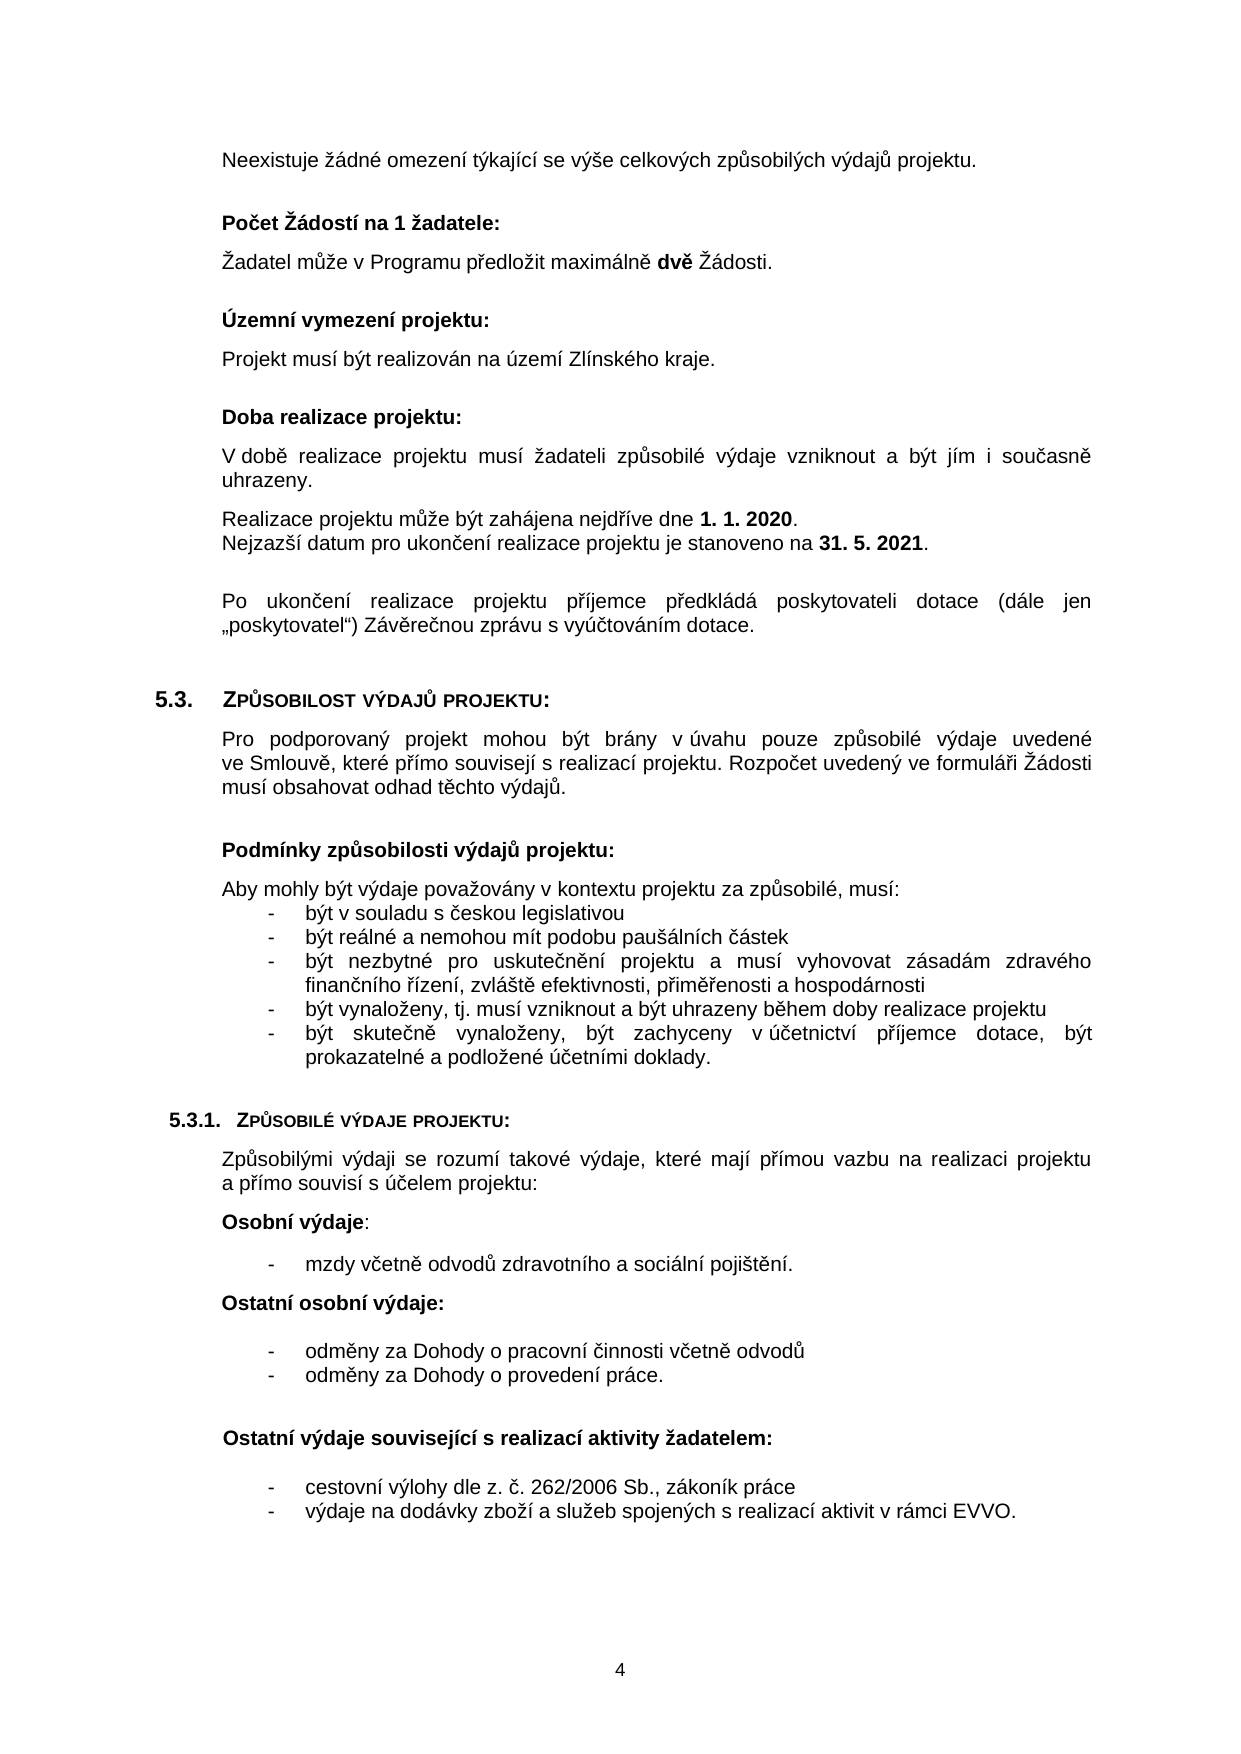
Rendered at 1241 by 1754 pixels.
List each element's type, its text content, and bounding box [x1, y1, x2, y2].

text Ostatní výdaje související s realizací aktivity žadatelem: [148, 1426, 1092, 1450]
list cestovní výlohy dle z. č. 262/2006 Sb., zákoník práce [268, 1474, 1092, 1498]
list být skutečně vynaloženy, být zachyceny v účetnictví příjemce dotace, být prokazatelné a podložené účetními doklady. [268, 1021, 1092, 1069]
list Nejzazší datum pro ukončení realizace projektu je stanoveno na 31. 5. 2021. [222, 531, 1092, 554]
list být v souladu s českou legislativou [268, 901, 1092, 925]
list odměny za Dohody o pracovní činnosti včetně odvodů [268, 1339, 1092, 1363]
list Žadatel může v Programu předložit maximálně dvě Žádosti. [222, 249, 1092, 273]
list Způsobilost výdajů projektu: [155, 686, 1092, 712]
list Způsobilé výdaje projektu: [169, 1108, 1092, 1132]
list Aby mohly být výdaje považovány v kontextu projektu za způsobilé, musí: [222, 877, 1092, 901]
list výdaje na dodávky zboží a služeb spojených s realizací aktivit v rámci EVVO. [268, 1498, 1092, 1522]
list V době realizace projektu musí žadateli způsobilé výdaje vzniknout a být jím i současně uhrazeny. [222, 444, 1092, 492]
list Neexistuje žádné omezení týkající se výše celkových způsobilých výdajů projektu. [222, 148, 1092, 172]
list Doba realizace projektu: [222, 405, 1092, 429]
list Pro podporovaný projekt mohou být brány v úvahu pouze způsobilé výdaje uvedené ve Smlouvě, které přímo souvisejí s realizací projektu. Rozpočet uvedený ve formuláři Žádosti musí obsahovat odhad těchto výdajů. [222, 727, 1092, 799]
list Realizace projektu může být zahájena nejdříve dne 1. 1. 2020. [222, 507, 1092, 531]
list být reálné a nemohou mít podobu paušálních částek [268, 925, 1092, 949]
text Ostatní osobní výdaje: [148, 1291, 1092, 1315]
list Způsobilými výdaji se rozumí takové výdaje, které mají přímou vazbu na realizaci projektu a přímo souvisí s účelem projektu: [222, 1147, 1092, 1194]
list Územní vymezení projektu: [222, 308, 1092, 332]
text Po ukončení realizace projektu příjemce předkládá poskytovateli dotace (dále jen „poskytovatel“) Závěrečnou zprávu s vyúčtováním dotace. [222, 589, 1092, 637]
list Počet Žádostí na 1 žadatele: [222, 211, 1092, 234]
text Osobní výdaje: [222, 1209, 1092, 1233]
list odměny za Dohody o provedení práce. [268, 1363, 1092, 1387]
list mzdy včetně odvodů zdravotního a sociální pojištění. [268, 1252, 1092, 1276]
list být nezbytné pro uskutečnění projektu a musí vyhovovat zásadám zdravého finančního řízení, zvláště efektivnosti, přiměřenosti a hospodárnosti [268, 949, 1092, 997]
list Projekt musí být realizován na území Zlínského kraje. [222, 347, 1092, 371]
list Podmínky způsobilosti výdajů projektu: [222, 838, 1092, 862]
list být vynaloženy, tj. musí vzniknout a být uhrazeny během doby realizace projektu [268, 997, 1092, 1021]
